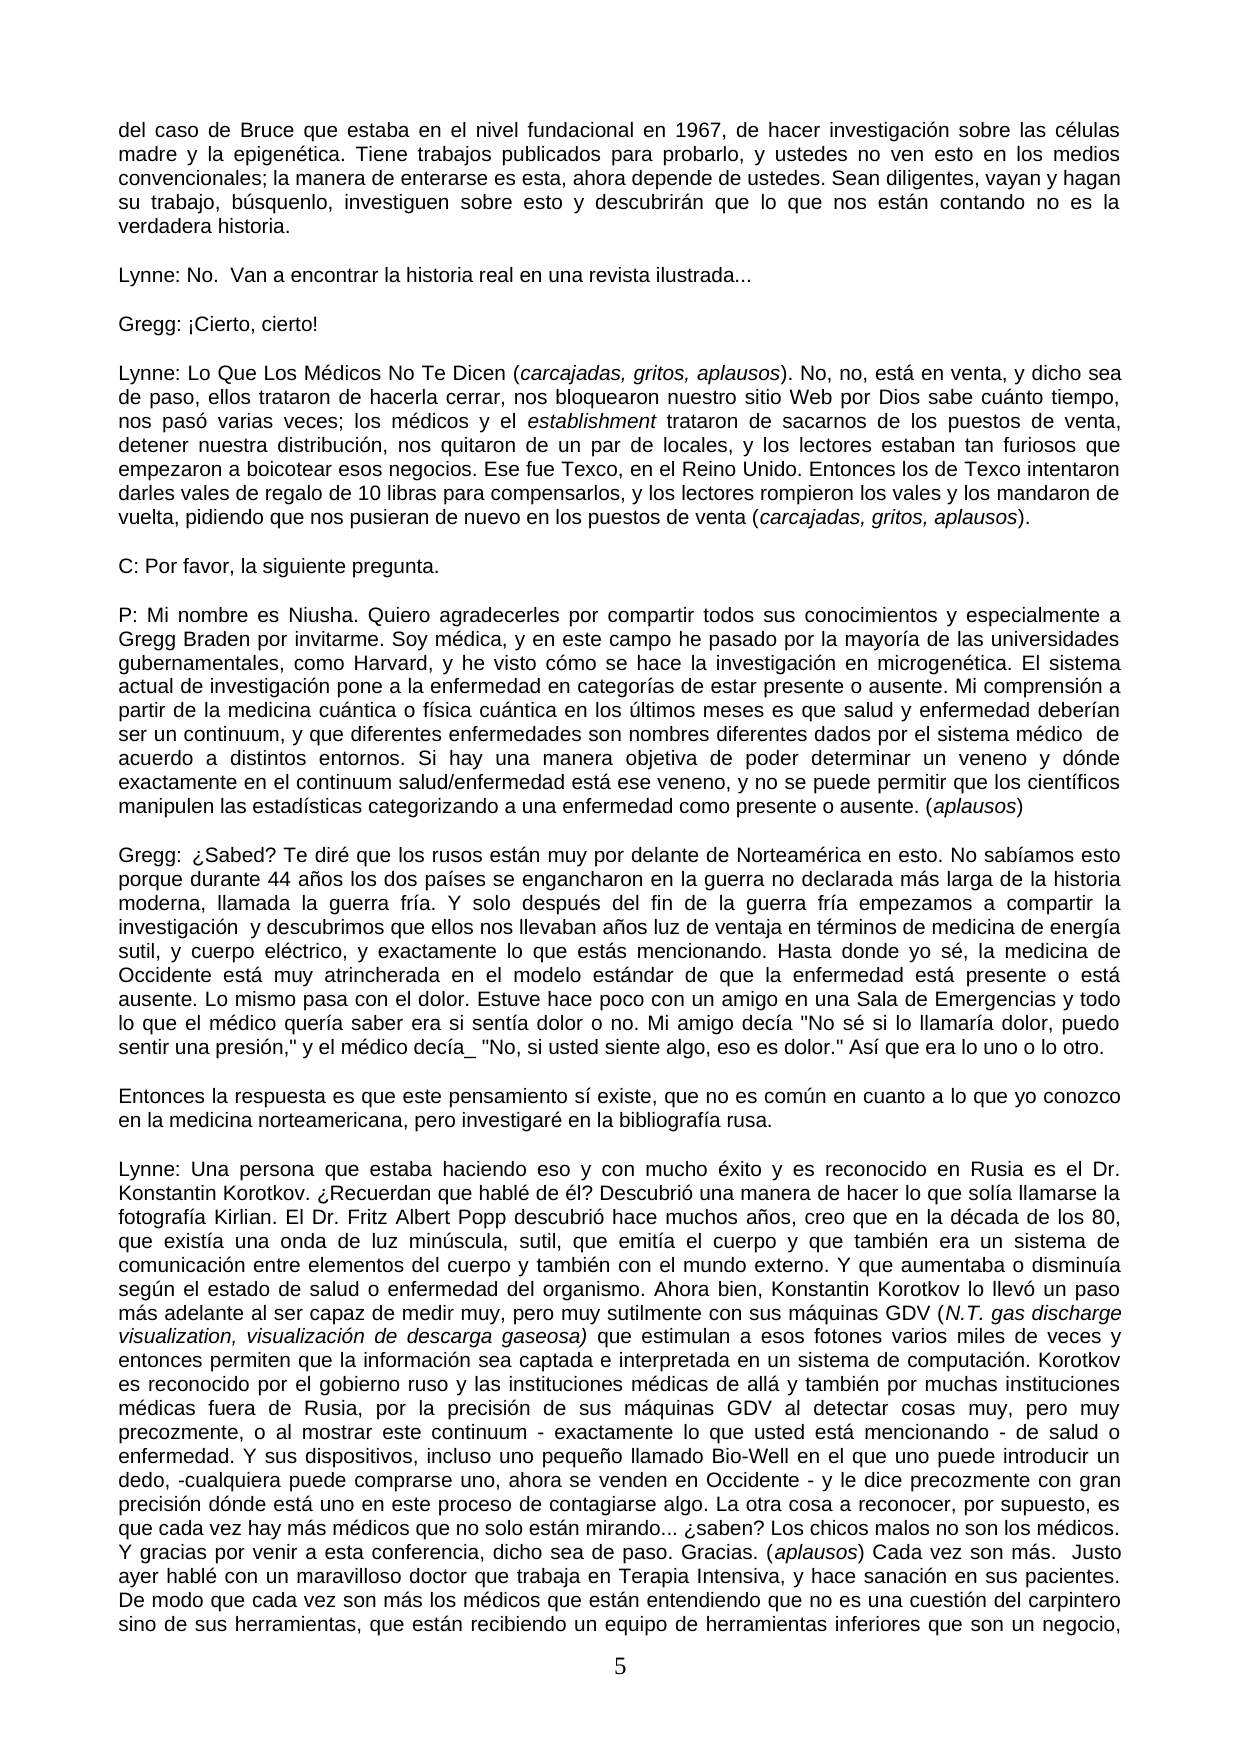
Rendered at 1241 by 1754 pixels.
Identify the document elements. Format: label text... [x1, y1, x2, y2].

text Lynne: Lo Que Los Médicos No Te Dicen (carcajadas, gritos, aplausos). No, no, está en venta, y dicho sea de paso, ellos trataron de hacerla cerrar, nos bloquearon nuestro sitio Web por Dios sabe cuánto tiempo, nos pasó varias veces; los médicos y el establishment trataron de sacarnos de los puestos de venta, detener nuestra distribución, nos quitaron de un par de locales, y los lectores estaban tan furiosos que empezaron a boicotear esos negocios. Ese fue Texco, en el Reino Unido. Entonces los de Texco intentaron darles vales de regalo de 10 libras para compensarlos, y los lectores rompieron los vales y los mandaron de vuelta, pidiendo que nos pusieran de nuevo en los puestos de venta (carcajadas, gritos, aplausos). [118, 361, 1122, 528]
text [118, 1157, 1122, 1636]
text Lynne: No. Van a encontrar la historia real en una revista ilustrada... [118, 263, 1122, 287]
text P: Mi nombre es Niusha. Quiero agradecerles por compartir todos sus conocimientos y especialmente a Gregg Braden por invitarme. Soy médica, y en este campo he pasado por la mayoría de las universidades gubernamentales, como Harvard, y he visto cómo se hace la investigación en microgenética. El sistema actual de investigación pone a la enfermedad en categorías de estar presente o ausente. Mi comprensión a partir de la medicina cuántica o física cuántica en los últimos meses es que salud y enfermedad deberían ser un continuum, y que diferentes enfermedades son nombres diferentes dados por el sistema médico de acuerdo a distintos entornos. Si hay una manera objetiva de poder determinar un veneno y dónde exactamente en el continuum salud/enfermedad está ese veneno, y no se puede permitir que los científicos manipulen las estadísticas categorizando a una enfermedad como presente o ausente. (aplausos) [118, 602, 1122, 818]
text Gregg: ¡Cierto, cierto! [118, 312, 1122, 336]
text C: Por favor, la siguiente pregunta. [118, 553, 1122, 577]
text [118, 118, 1122, 238]
text Gregg: ¿Sabed? Te diré que los rusos están muy por delante de Norteamérica en esto. No sabíamos esto porque durante 44 años los dos países se engancharon en la guerra no declarada más larga de la historia moderna, llamada la guerra fría. Y solo después del fin de la guerra fría empezamos a compartir la investigación y descubrimos que ellos nos llevaban años luz de ventaja en términos de medicina de energía sutil, y cuerpo eléctrico, y exactamente lo que estás mencionando. Hasta donde yo sé, la medicina de Occidente está muy atrincherada en el modelo estándar de que la enfermedad está presente o está ausente. Lo mismo pasa con el dolor. Estuve hace poco con un amigo en una Sala de Emergencias y todo lo que el médico quería saber era si sentía dolor o no. Mi amigo decía "No sé si lo llamaría dolor, puedo sentir una presión," y el médico decía_ "No, si usted siente algo, eso es dolor." Así que era lo uno o lo otro. [118, 843, 1122, 1059]
text Entonces la respuesta es que este pensamiento sí existe, que no es común en cuanto a lo que yo conozco en la medicina norteamericana, pero investigaré en la bibliografía rusa. [118, 1084, 1122, 1132]
